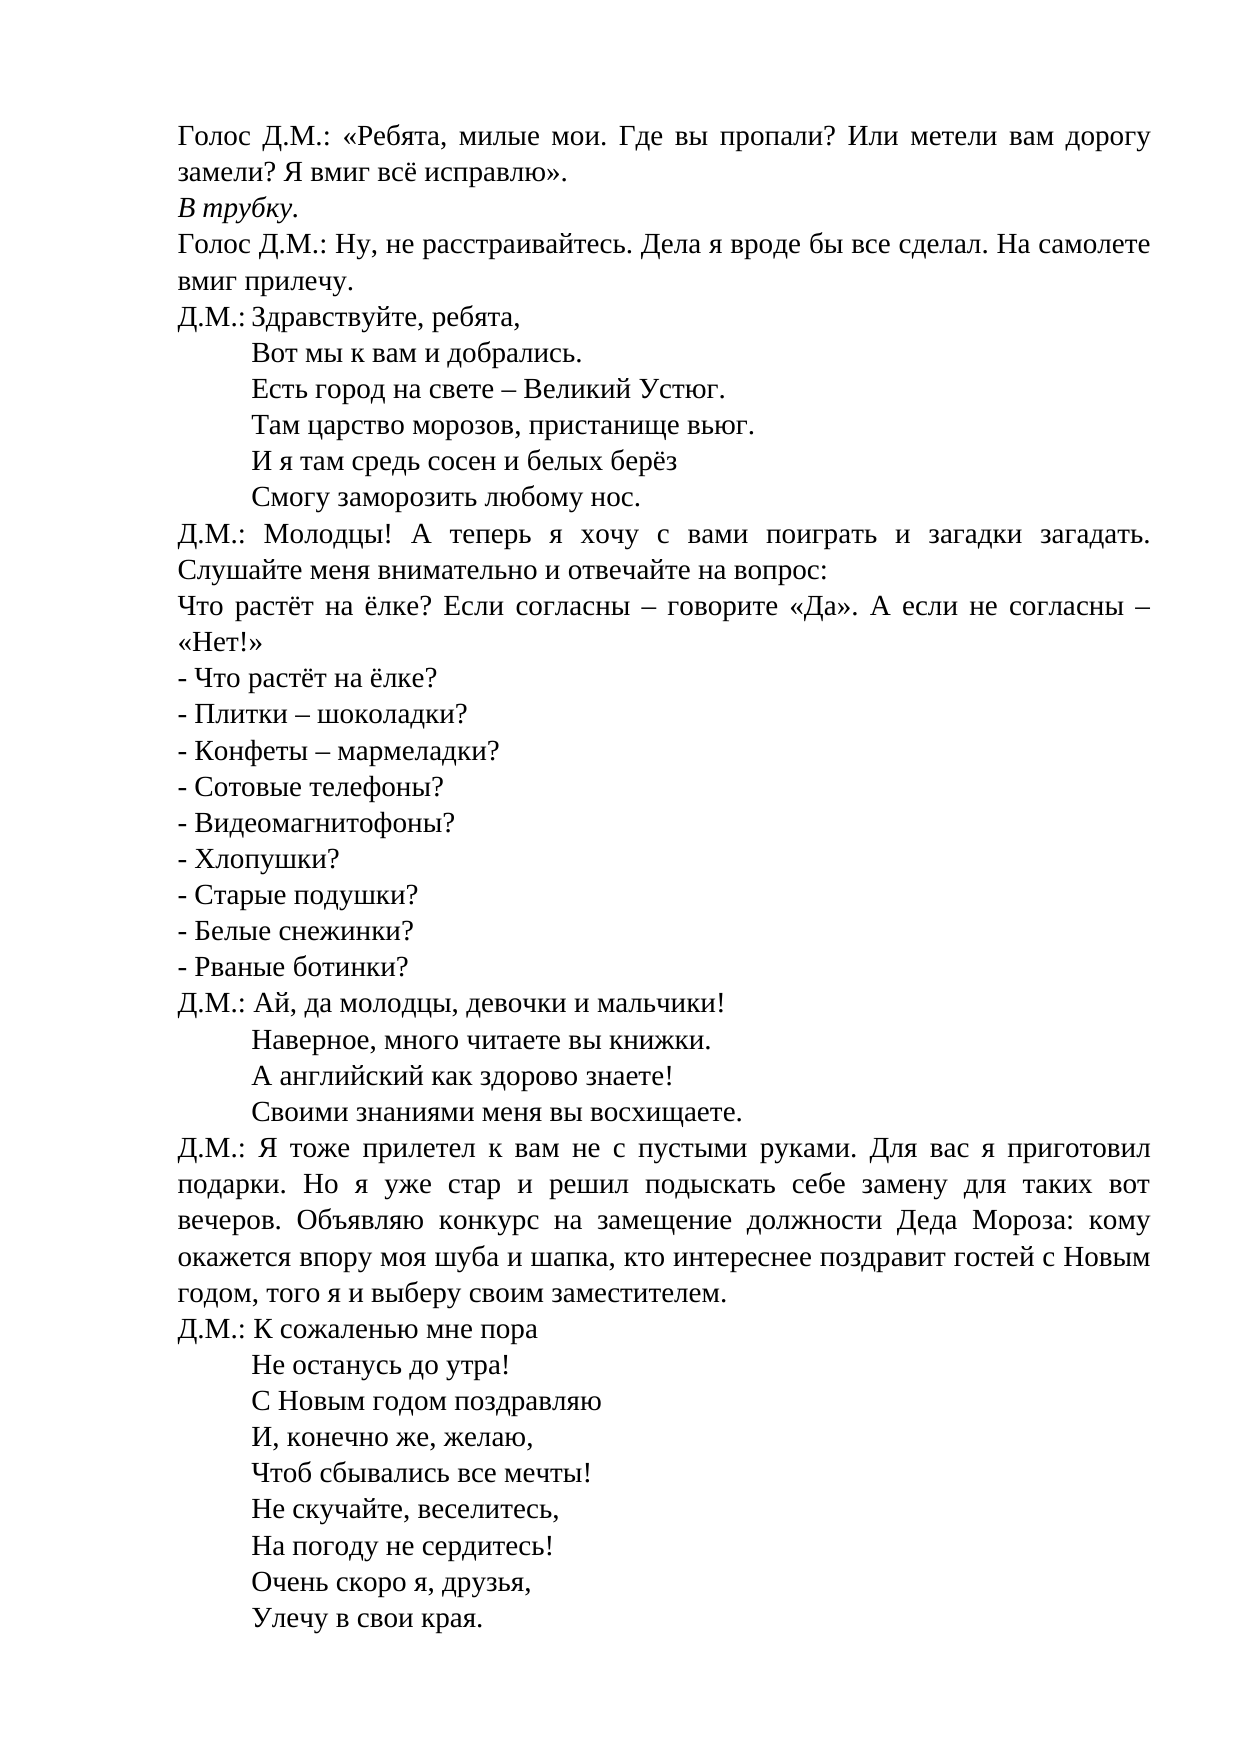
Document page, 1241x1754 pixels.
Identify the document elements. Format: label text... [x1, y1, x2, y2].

text - Что растёт на ёлке? [177, 660, 1152, 694]
text В трубку. [177, 190, 1152, 224]
text - Плитки – шоколадки? [177, 696, 1152, 730]
text А английский как здорово знаете! [177, 1058, 1152, 1091]
text Есть город на свете – Великий Устюг. [177, 371, 1152, 405]
text Д.М.: К сожаленью мне пора [177, 1311, 1152, 1344]
text Смогу заморозить любому нос. [177, 479, 1152, 513]
text - Конфеты – мармеладки? [177, 733, 1152, 766]
text Чтоб сбывались все мечты! [177, 1456, 1152, 1489]
text Улечу в свои края. [177, 1600, 1152, 1634]
text С Новым годом поздравляю [177, 1383, 1152, 1417]
text Д.М.: Я тоже прилетел к вам не с пустыми руками. Для вас я приготовил подарки. Но я уже стар и решил подыскать себе замену для таких вот вечеров. Объявляю конкурс на замещение должности Деда Мороза: кому окажется впору моя шуба и шапка, кто интереснее поздравит гостей с Новым годом, того я и выберу своим заместителем. [177, 1130, 1152, 1308]
text Д.М.: Молодцы! А теперь я хочу с вами поиграть и загадки загадать. Слушайте меня внимательно и отвечайте на вопрос: [177, 516, 1152, 585]
text Д.М.: Здравствуйте, ребята, [177, 299, 1152, 332]
text Вот мы к вам и добрались. [177, 335, 1152, 368]
text Голос Д.М.: Ну, не расстраивайтесь. Дела я вроде бы все сделал. На самолете вмиг прилечу. [177, 227, 1152, 296]
text - Хлопушки? [177, 841, 1152, 874]
text - Видеомагнитофоны? [177, 805, 1152, 838]
text Что растёт на ёлке? Если согласны – говорите «Да». А если не согласны – «Нет!» [177, 588, 1152, 658]
text - Старые подушки? [177, 877, 1152, 911]
text Не скучайте, веселитесь, [177, 1492, 1152, 1525]
text - Рваные ботинки? [177, 949, 1152, 983]
text Наверное, много читаете вы книжки. [177, 1022, 1152, 1055]
text Там царство морозов, пристанище вьюг. [177, 407, 1152, 441]
text - Белые снежинки? [177, 913, 1152, 947]
text Очень скоро я, друзья, [177, 1564, 1152, 1597]
text Д.М.: Ай, да молодцы, девочки и мальчики! [177, 986, 1152, 1019]
text Не останусь до утра! [177, 1347, 1152, 1381]
text Своими знаниями меня вы восхищаете. [177, 1094, 1152, 1128]
text Голос Д.М.: «Ребята, милые мои. Где вы пропали? Или метели вам дорогу замели? Я вмиг всё исправлю». [177, 118, 1152, 188]
text - Сотовые телефоны? [177, 769, 1152, 802]
text И, конечно же, желаю, [177, 1419, 1152, 1453]
text И я там средь сосен и белых берёз [177, 443, 1152, 477]
text На погоду не сердитесь! [177, 1528, 1152, 1561]
